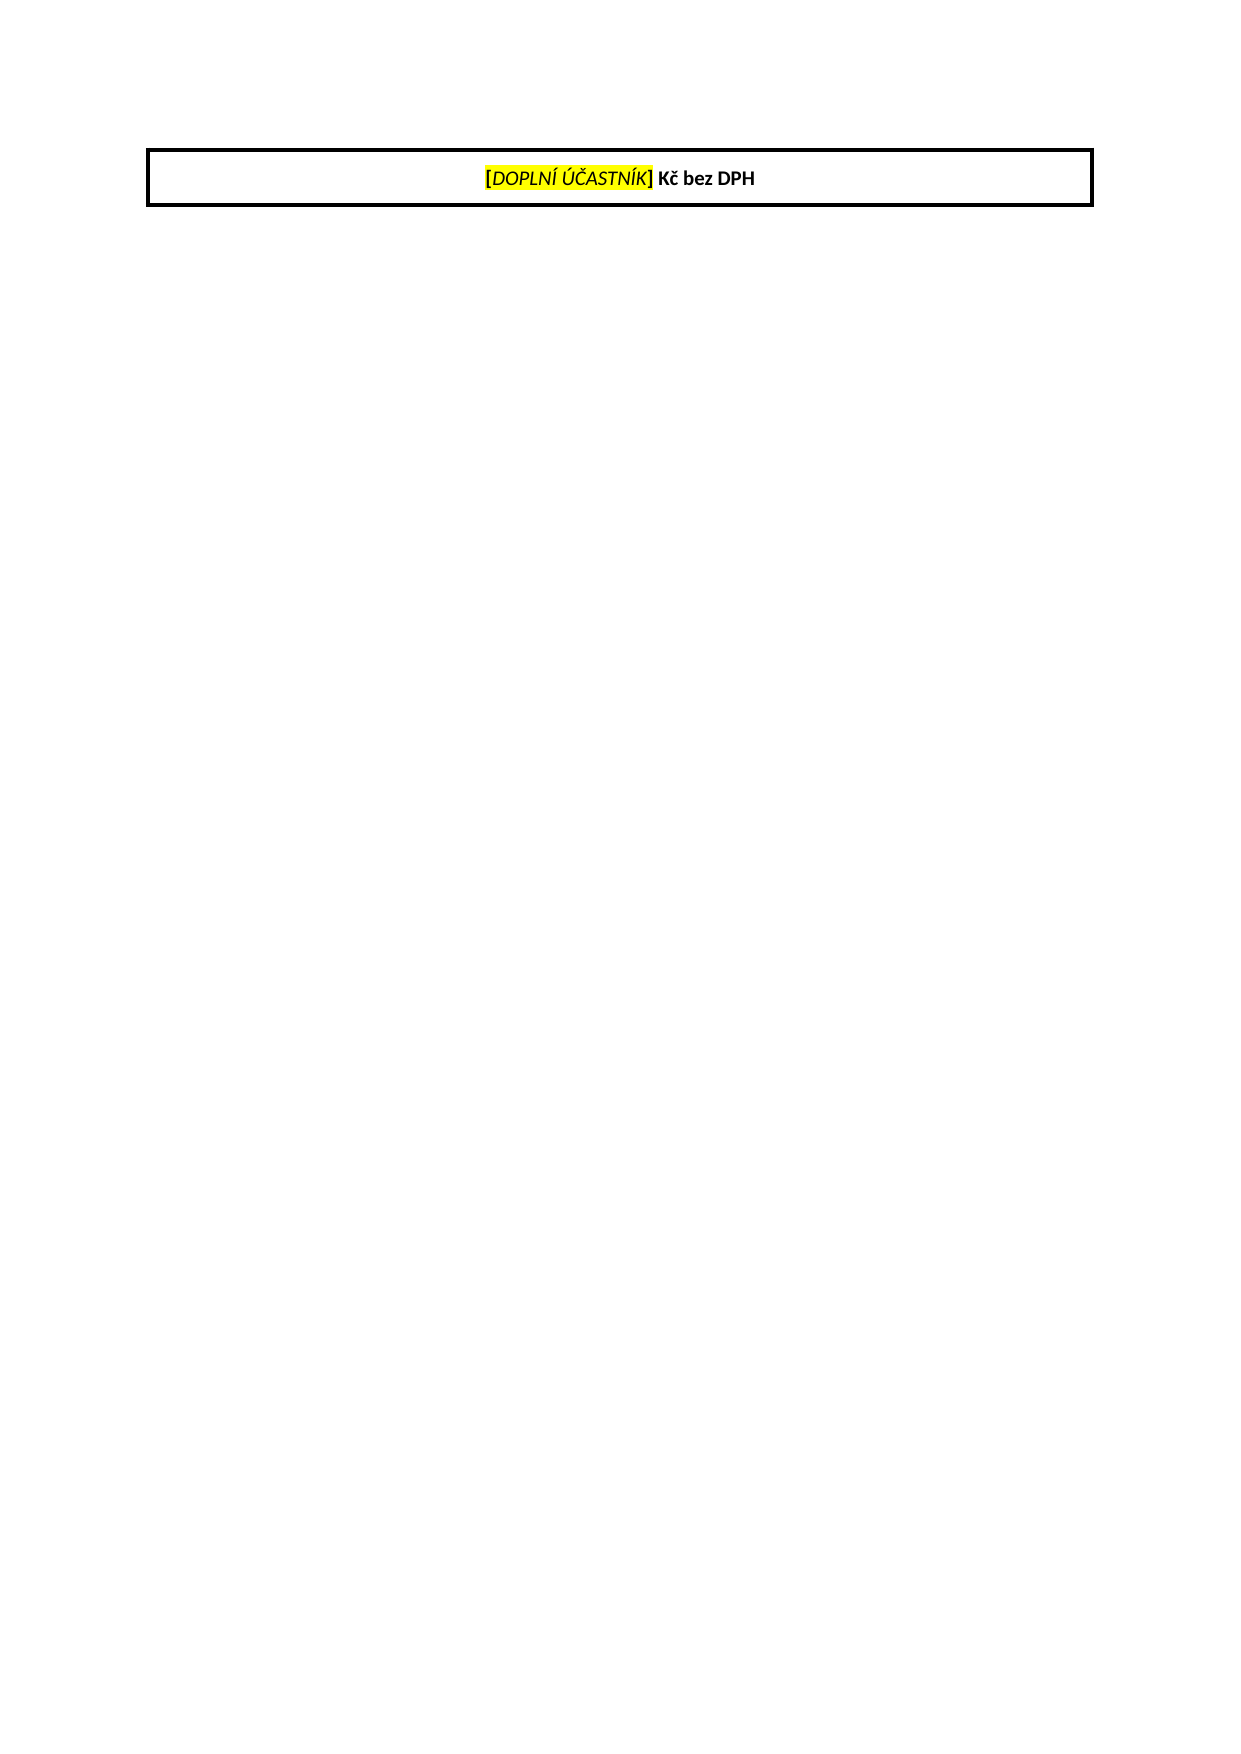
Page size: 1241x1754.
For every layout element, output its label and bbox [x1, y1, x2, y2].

table_cell [150, 152, 1090, 203]
